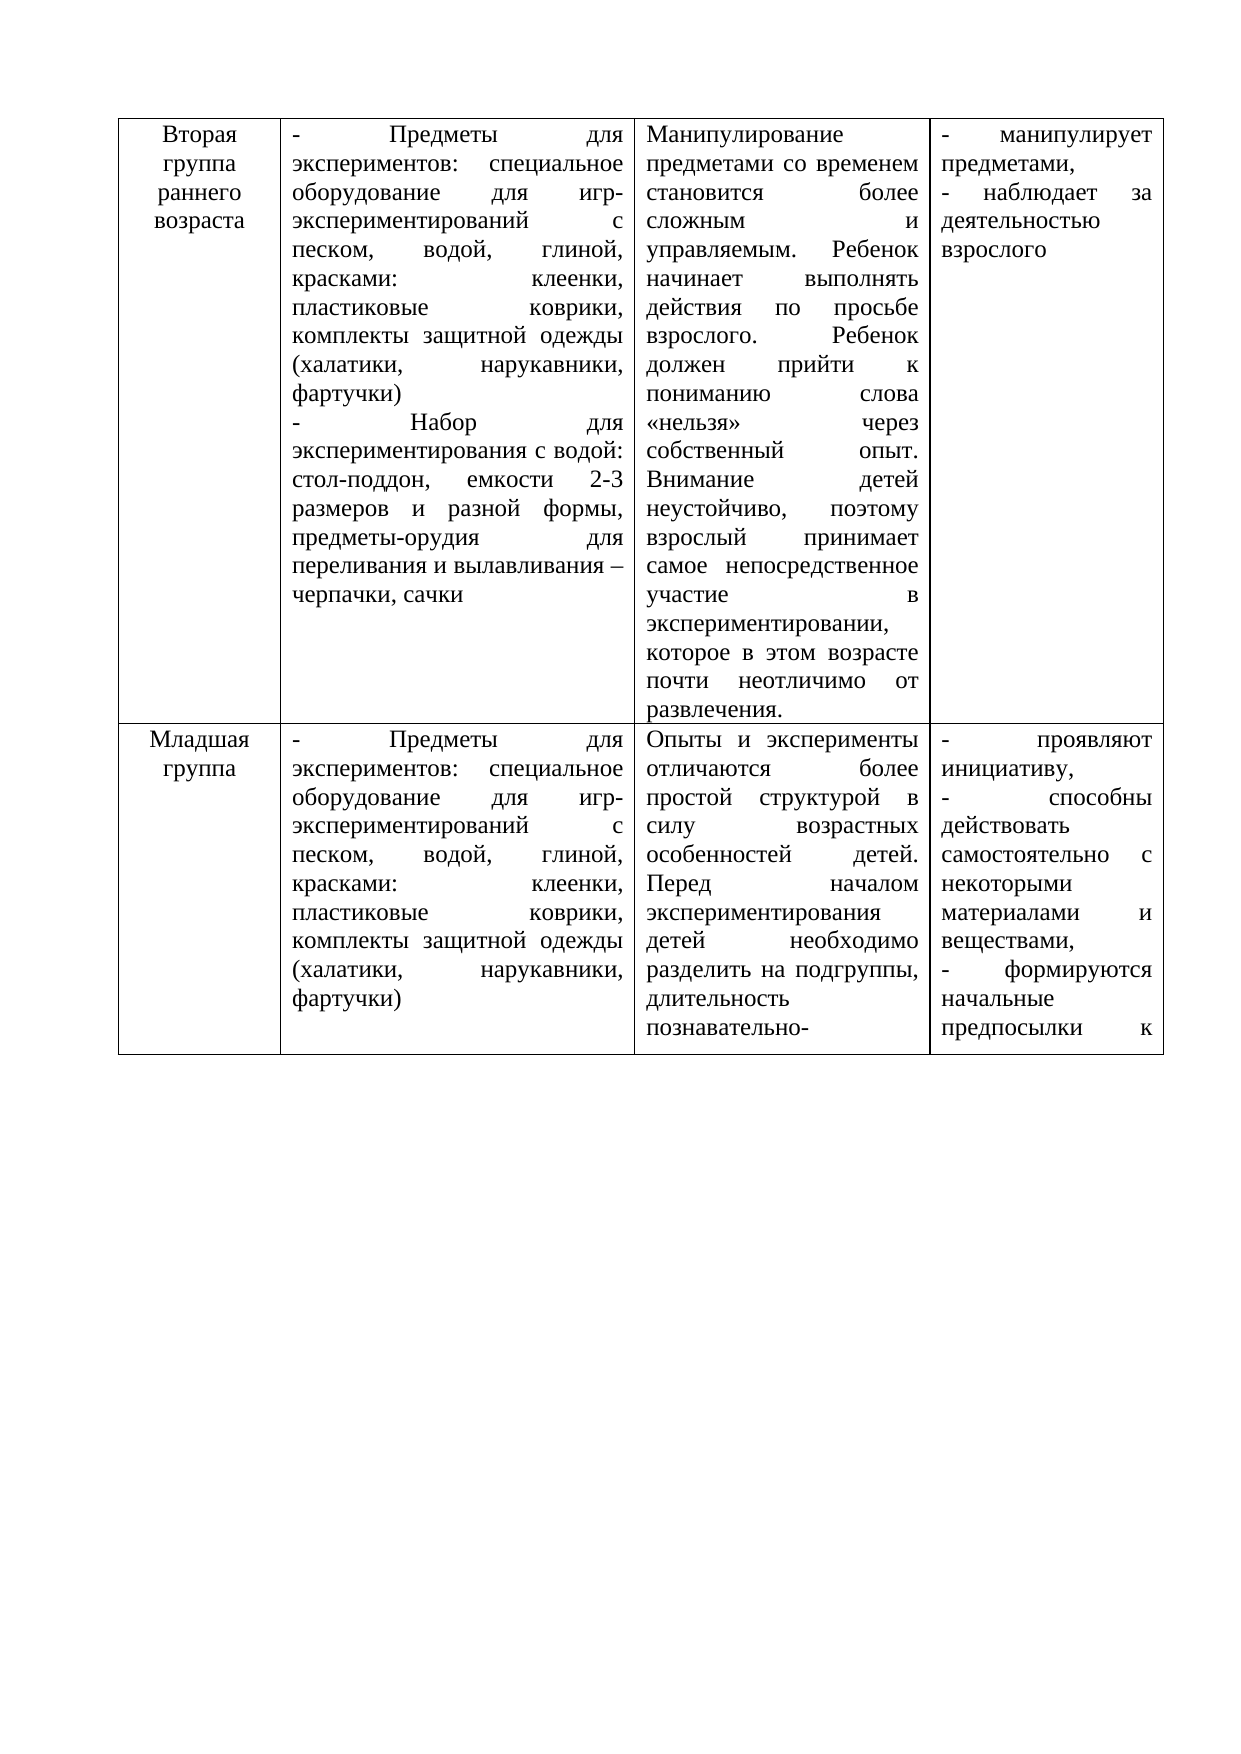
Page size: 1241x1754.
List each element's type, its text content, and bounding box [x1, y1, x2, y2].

table_cell - Предметы для экспериментов: специальное оборудование для игр-экспериментирований с песком, водой, глиной, красками: клеенки, пластиковые коврики, комплекты защитной одежды (халатики, нарукавники, фартучки) - Набор для экспериментирования с водой: стол-поддон, емкости 2-3 размеров и разной формы, предметы-орудия для переливания и вылавливания – черпачки, сачки [281, 119, 634, 723]
table_cell - Предметы для экспериментов: специальное оборудование для игр-экспериментирований с песком, водой, глиной, красками: клеенки, пластиковые коврики, комплекты защитной одежды (халатики, нарукавники, фартучки) [281, 724, 634, 1054]
table_cell Вторая группа раннего возраста [119, 119, 280, 723]
table_cell Опыты и эксперименты отличаются более простой структурой в силу возрастных особенностей детей. Перед началом экспериментирования детей необходимо разделить на подгруппы, длительность познавательно-исследовательской деятельности – не более 15 минут. В ходе эксперимента педагог должен сочетать показ предмета с активным действием ребенка по его обследованию: рассматривание, ощупывание, определение запаха, веса, размера, цвета и пр., привлекать детей к сравнению схожих и различных предметов и материалов, научить детей формулировать и сопоставлять факты и выводы эксперимента, использовать опыт, полученный в практической деятельности, в других видах деятельности. [635, 724, 929, 1054]
table_cell - проявляют инициативу, - способны действовать самостоятельно с некоторыми материалами и веществами, - формируются начальные предпосылки к самостоятельному анализу, обобщению увиденного в ходе экспериментирования [931, 724, 1163, 1054]
table_cell - манипулирует предметами, - наблюдает за деятельностью взрослого [931, 119, 1163, 723]
table_cell Манипулирование предметами со временем становится более сложным и управляемым. Ребенок начинает выполнять действия по просьбе взрослого. Ребенок должен прийти к пониманию слова «нельзя» через собственный опыт. Внимание детей неустойчиво, поэтому взрослый принимает самое непосредственное участие в экспериментировании, которое в этом возрасте почти неотличимо от развлечения. [635, 119, 929, 723]
table_cell Младшая группа [119, 724, 280, 1054]
